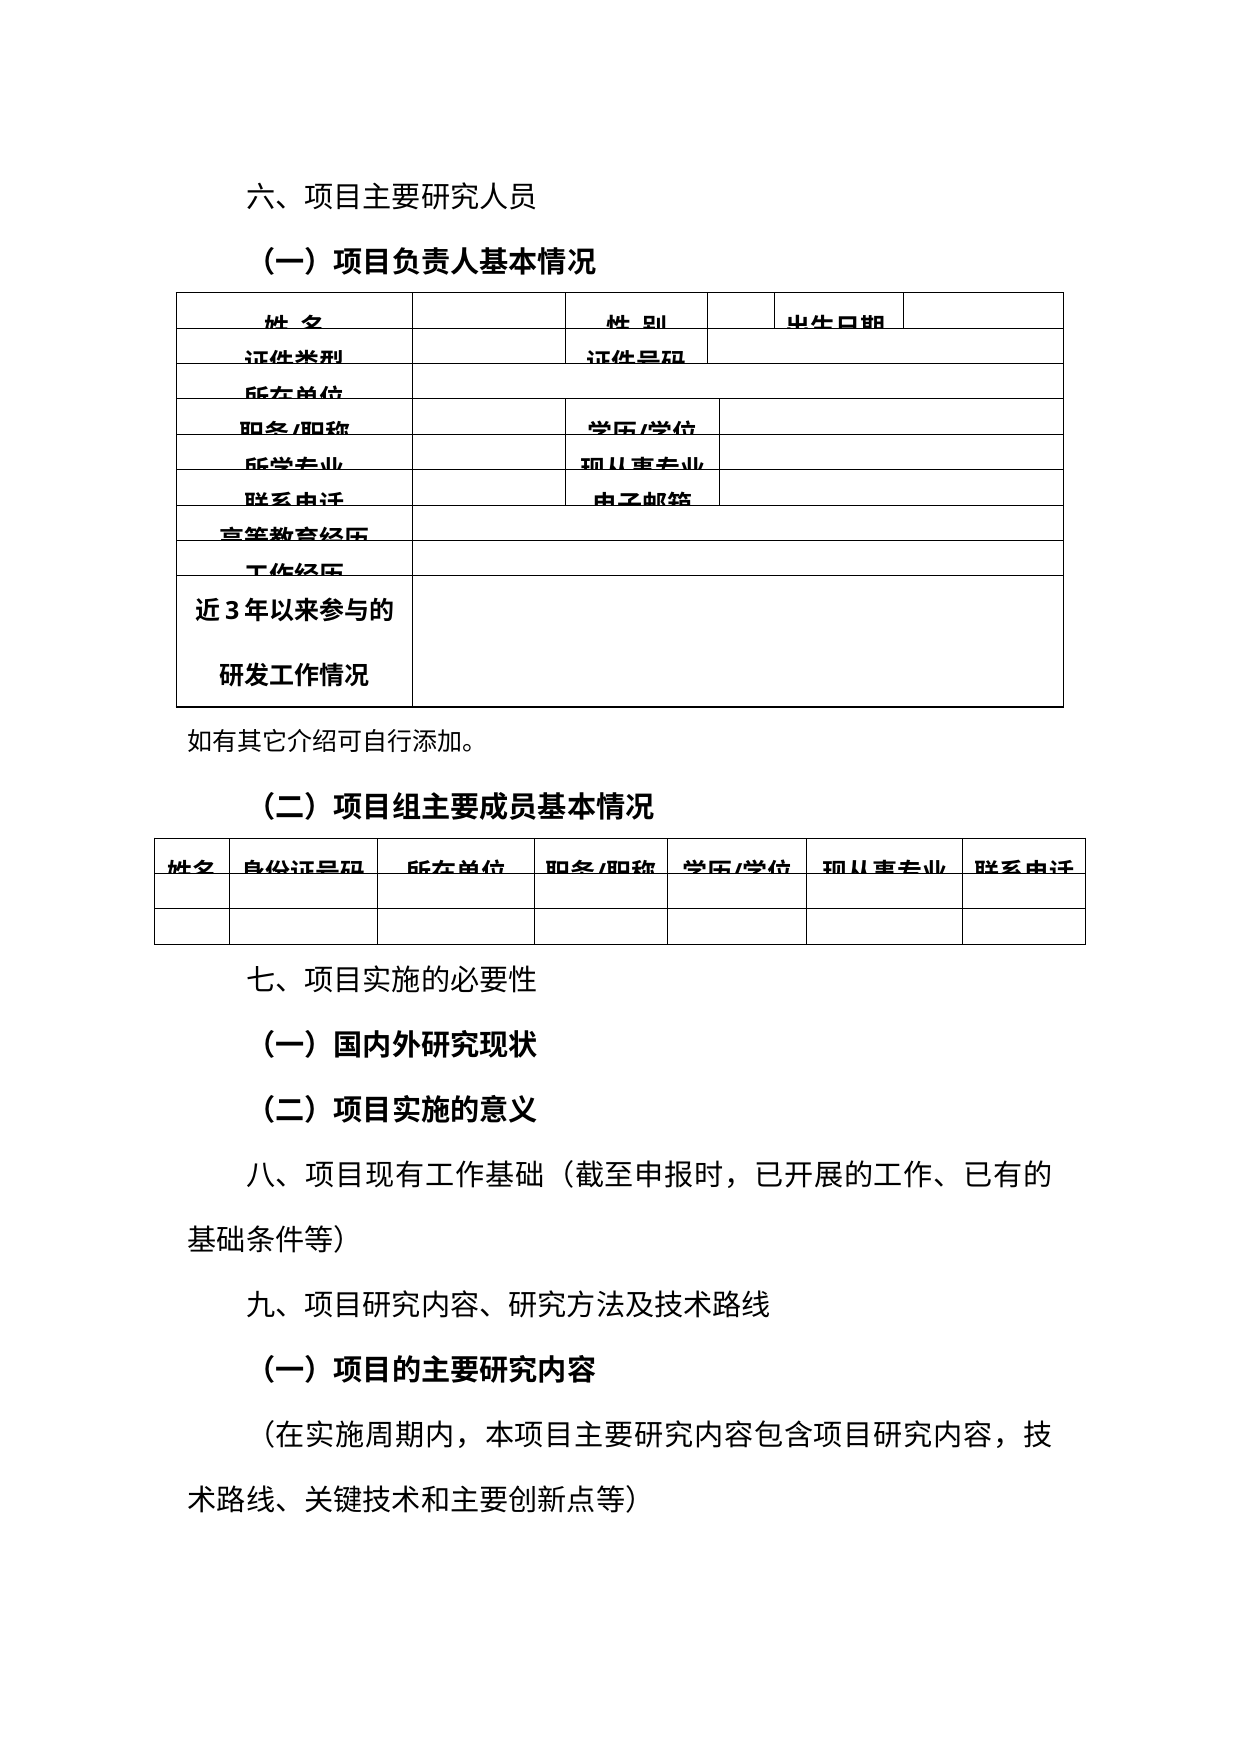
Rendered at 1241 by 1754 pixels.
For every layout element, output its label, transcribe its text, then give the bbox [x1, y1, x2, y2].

table_header 职务/职称 [535, 839, 667, 873]
table_cell [720, 435, 1063, 469]
table_cell 证件号码 [566, 329, 707, 363]
table_header 联系电话 [963, 839, 1085, 873]
table_cell [413, 399, 565, 434]
table_cell [413, 506, 1063, 540]
text 六、项目主要研究人员 [187, 162, 1053, 227]
text 九、项目研究内容、研究方法及技术路线 [187, 1270, 1053, 1335]
table_cell 现从事专业 [566, 435, 719, 469]
table_cell [413, 364, 1063, 398]
table_cell [963, 909, 1085, 944]
table_cell [807, 874, 962, 908]
table_header 出生日期 [775, 293, 903, 327]
table_cell [413, 435, 565, 469]
table_cell [535, 909, 667, 944]
table_header [904, 293, 1063, 327]
table_header 现从事专业 [807, 839, 962, 873]
table_cell 电子邮箱 [566, 470, 719, 504]
text 如有其它介绍可自行添加。 [187, 708, 1053, 772]
table_cell 所学专业 [177, 435, 412, 469]
text （一）项目的主要研究内容 [187, 1335, 1053, 1400]
text （在实施周期内，本项目主要研究内容包含项目研究内容，技术路线、关键技术和主要创新点等） [187, 1400, 1053, 1530]
table_header 性 别 [566, 293, 707, 327]
table_cell 工作经历 [177, 541, 412, 575]
table_cell 证件类型 [177, 329, 412, 363]
table_header 所在单位 [378, 839, 534, 873]
table_cell [720, 399, 1063, 434]
table_cell [807, 909, 962, 944]
text （二）项目组主要成员基本情况 [187, 772, 1053, 837]
text （二）项目实施的意义 [187, 1075, 1053, 1140]
table_cell [720, 470, 1063, 504]
table_cell 学历/学位 [566, 399, 719, 434]
table_cell [668, 874, 806, 908]
table_cell [230, 909, 377, 944]
table_header 姓 名 [177, 293, 412, 327]
table_cell [413, 329, 565, 363]
table_header 姓名 [155, 839, 229, 873]
table_header [708, 293, 774, 327]
table_cell [708, 329, 1063, 363]
table_cell [378, 909, 534, 944]
text 七、项目实施的必要性 [187, 945, 1053, 1010]
table_cell 所在单位 [177, 364, 412, 398]
table_cell [155, 909, 229, 944]
table_cell [155, 874, 229, 908]
table_cell [413, 470, 565, 504]
table_cell [963, 874, 1085, 908]
table_cell 联系电话 [177, 470, 412, 504]
table_cell 职务/职称 [177, 399, 412, 434]
table_cell [535, 874, 667, 908]
table_cell [413, 576, 1063, 706]
table_header 身份证号码 [230, 839, 377, 873]
table_cell 高等教育经历 [177, 506, 412, 540]
table_cell [378, 874, 534, 908]
table_header [413, 293, 565, 327]
table_cell [668, 909, 806, 944]
text （一）项目负责人基本情况 [187, 227, 1053, 292]
table_header 学历/学位 [668, 839, 806, 873]
table_cell [230, 874, 377, 908]
text （一）国内外研究现状 [187, 1010, 1053, 1075]
table_cell 近3年以来参与的研发工作情况 [177, 576, 412, 706]
table_cell [413, 541, 1063, 575]
text 八、项目现有工作基础（截至申报时，已开展的工作、已有的基础条件等） [187, 1140, 1053, 1270]
